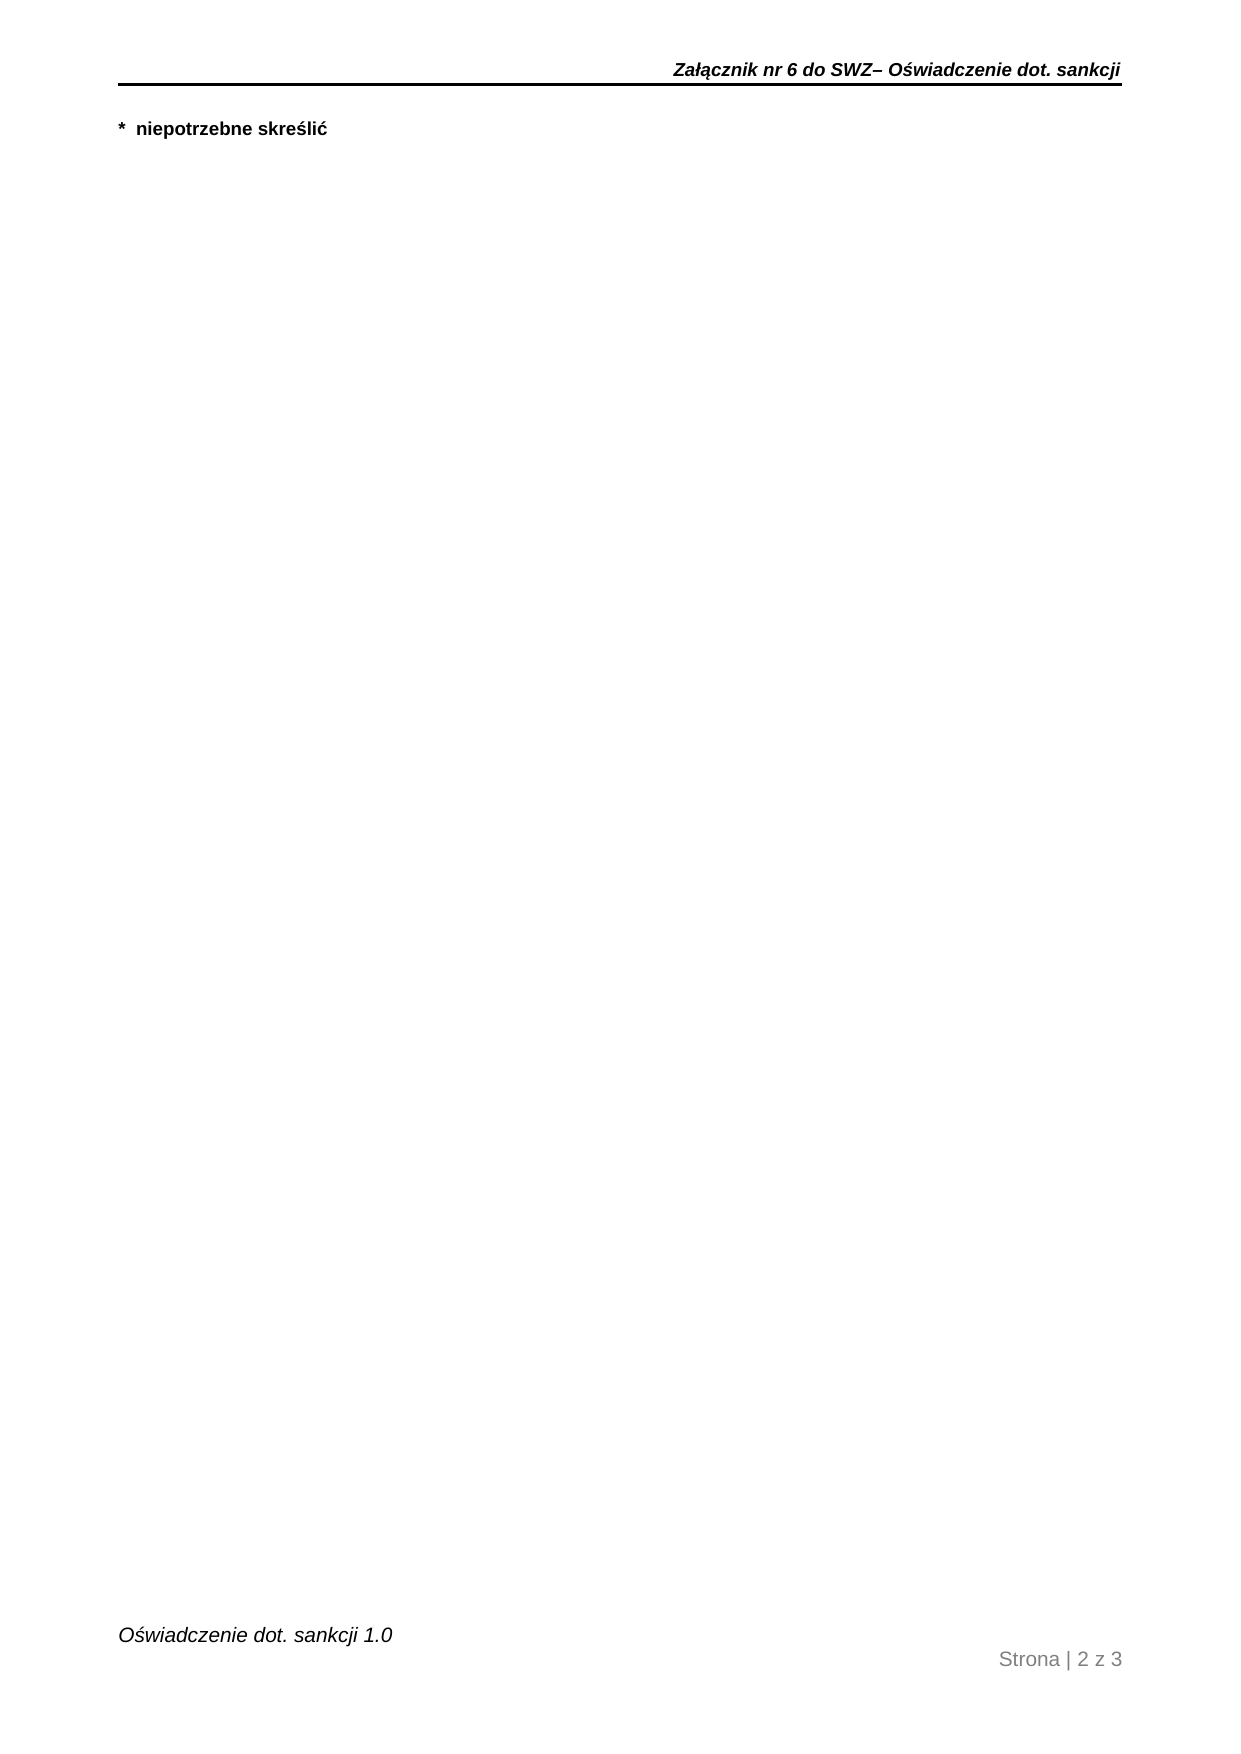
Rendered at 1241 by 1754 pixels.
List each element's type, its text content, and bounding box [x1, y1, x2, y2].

text * niepotrzebne skreślić [118, 118, 1122, 140]
